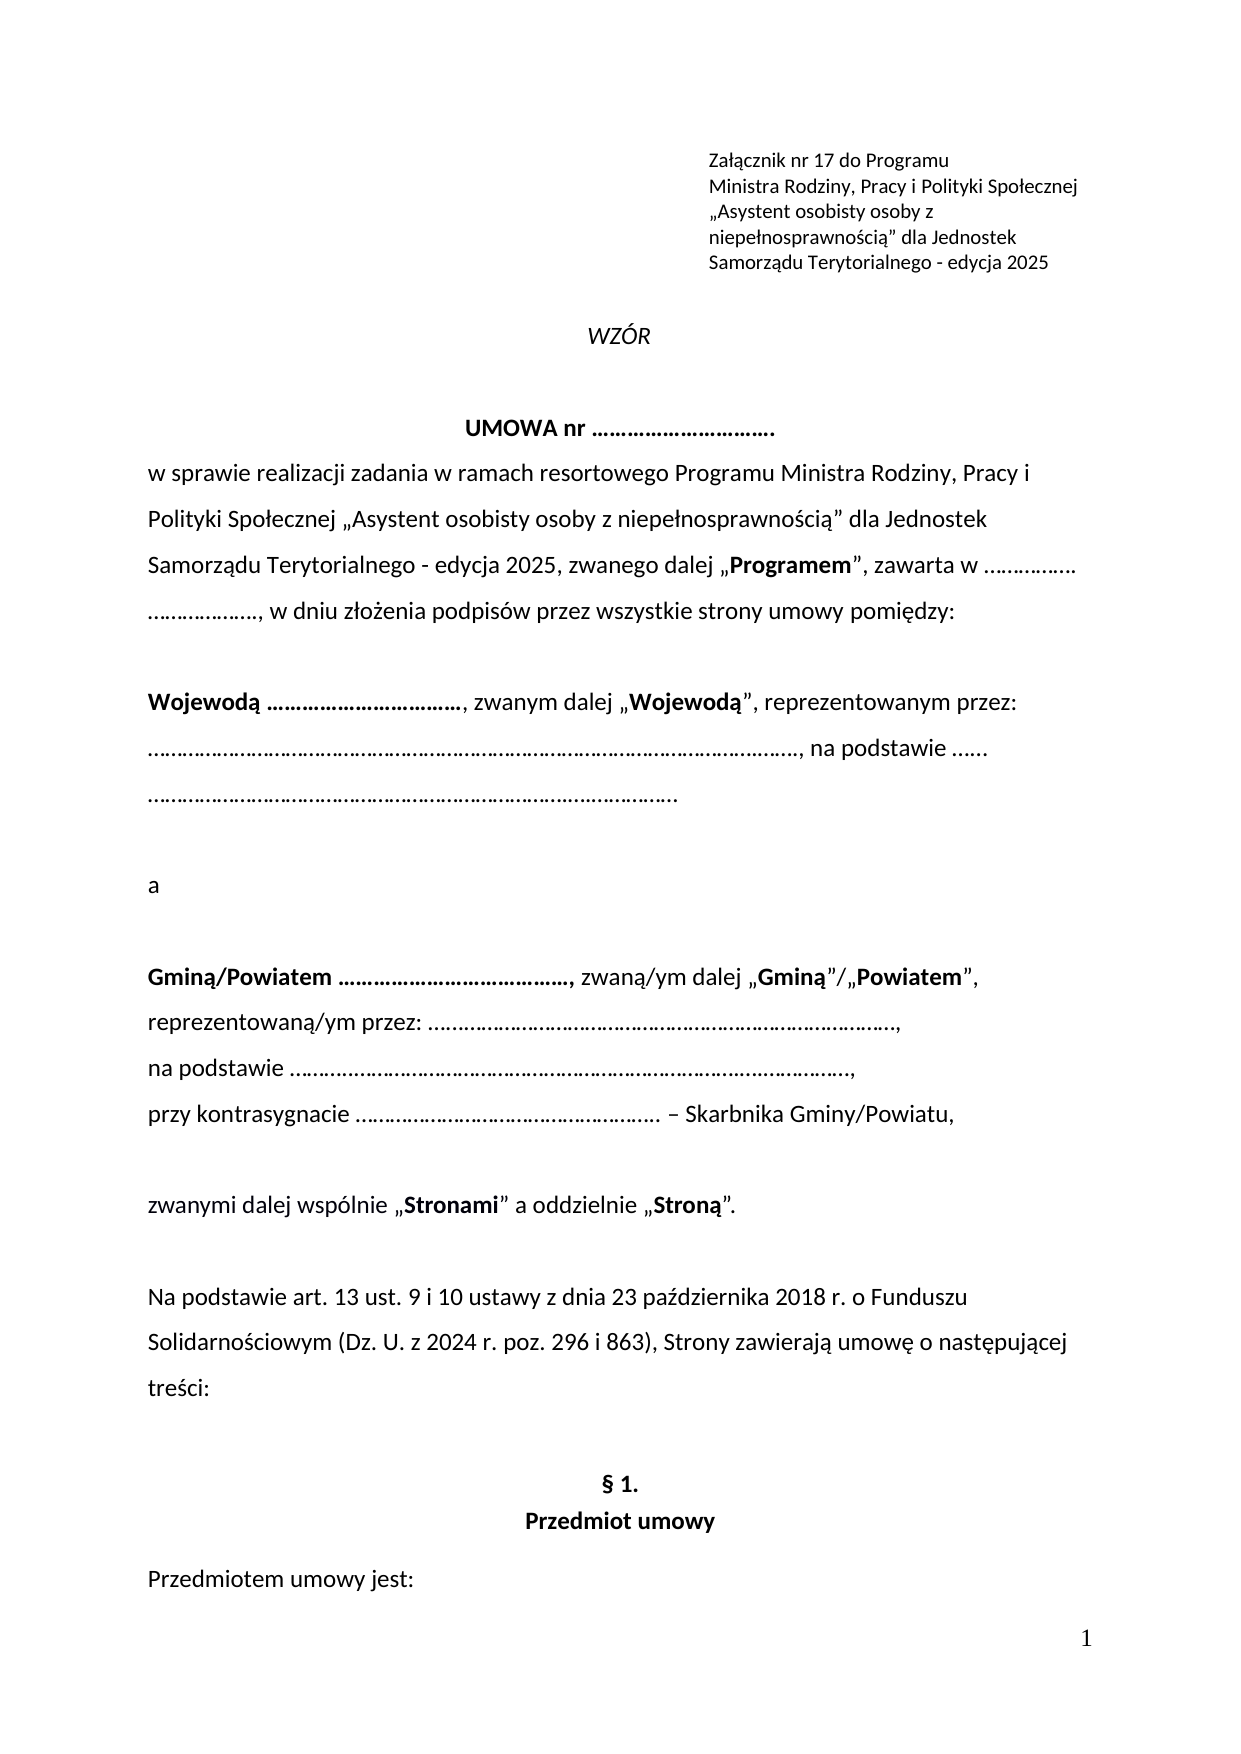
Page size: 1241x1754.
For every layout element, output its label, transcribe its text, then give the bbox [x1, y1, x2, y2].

subtitle Przedmiot umowy [148, 1505, 1093, 1535]
text Gminą/Powiatem …………………………………, zwaną/ym dalej „Gminą”/„Powiatem”, reprezentowaną/ym przez: …...…………………………………………………………………, [148, 961, 1093, 1037]
text Ministra Rodziny, Pracy i Polityki Społecznej [709, 173, 1093, 198]
text przy kontrasygnacie …………………………………………….. – Skarbnika Gminy/Powiatu, [148, 1098, 1093, 1128]
text Na podstawie art. 13 ust. 9 i 10 ustawy z dnia 23 października 2018 r. o Funduszu Solidarnościowym (Dz. U. z 2024 r. poz. 296 i 863), Strony zawierają umowę o następującej treści: [148, 1281, 1093, 1403]
text „Asystent osobisty osoby z niepełnosprawnością” dla Jednostek Samorządu Terytorialnego - edycja 2025 [709, 198, 1093, 275]
text w sprawie realizacji zadania w ramach resortowego Programu Ministra Rodziny, Pracy i Polityki Społecznej „Asystent osobisty osoby z niepełnosprawnością” dla Jednostek Samorządu Terytorialnego - edycja 2025, zwanego dalej „Programem”, zawarta w …………….………………., w dniu złożenia podpisów przez wszystkie strony umowy pomiędzy: [148, 458, 1093, 625]
text Przedmiotem umowy jest: [148, 1563, 1093, 1593]
text Załącznik nr 17 do Programu [709, 148, 1093, 173]
text WZÓR [148, 320, 1093, 351]
text na podstawie ………..………………………………………………………….….……………, [148, 1052, 1093, 1083]
text a [148, 869, 1093, 900]
subtitle § 1. [148, 1468, 1093, 1498]
text Wojewodą ……………………………, zwanym dalej „Wojewodą”, reprezentowanym przez: …………………………………………………………………………………………….……., na podstawie …...……………………………………………………………….….…………… [148, 686, 1093, 808]
text zwanymi dalej wspólnie „Stronami” a oddzielnie „Stroną”. [148, 1189, 1093, 1220]
text UMOWA nr …………………………. [148, 412, 1093, 442]
